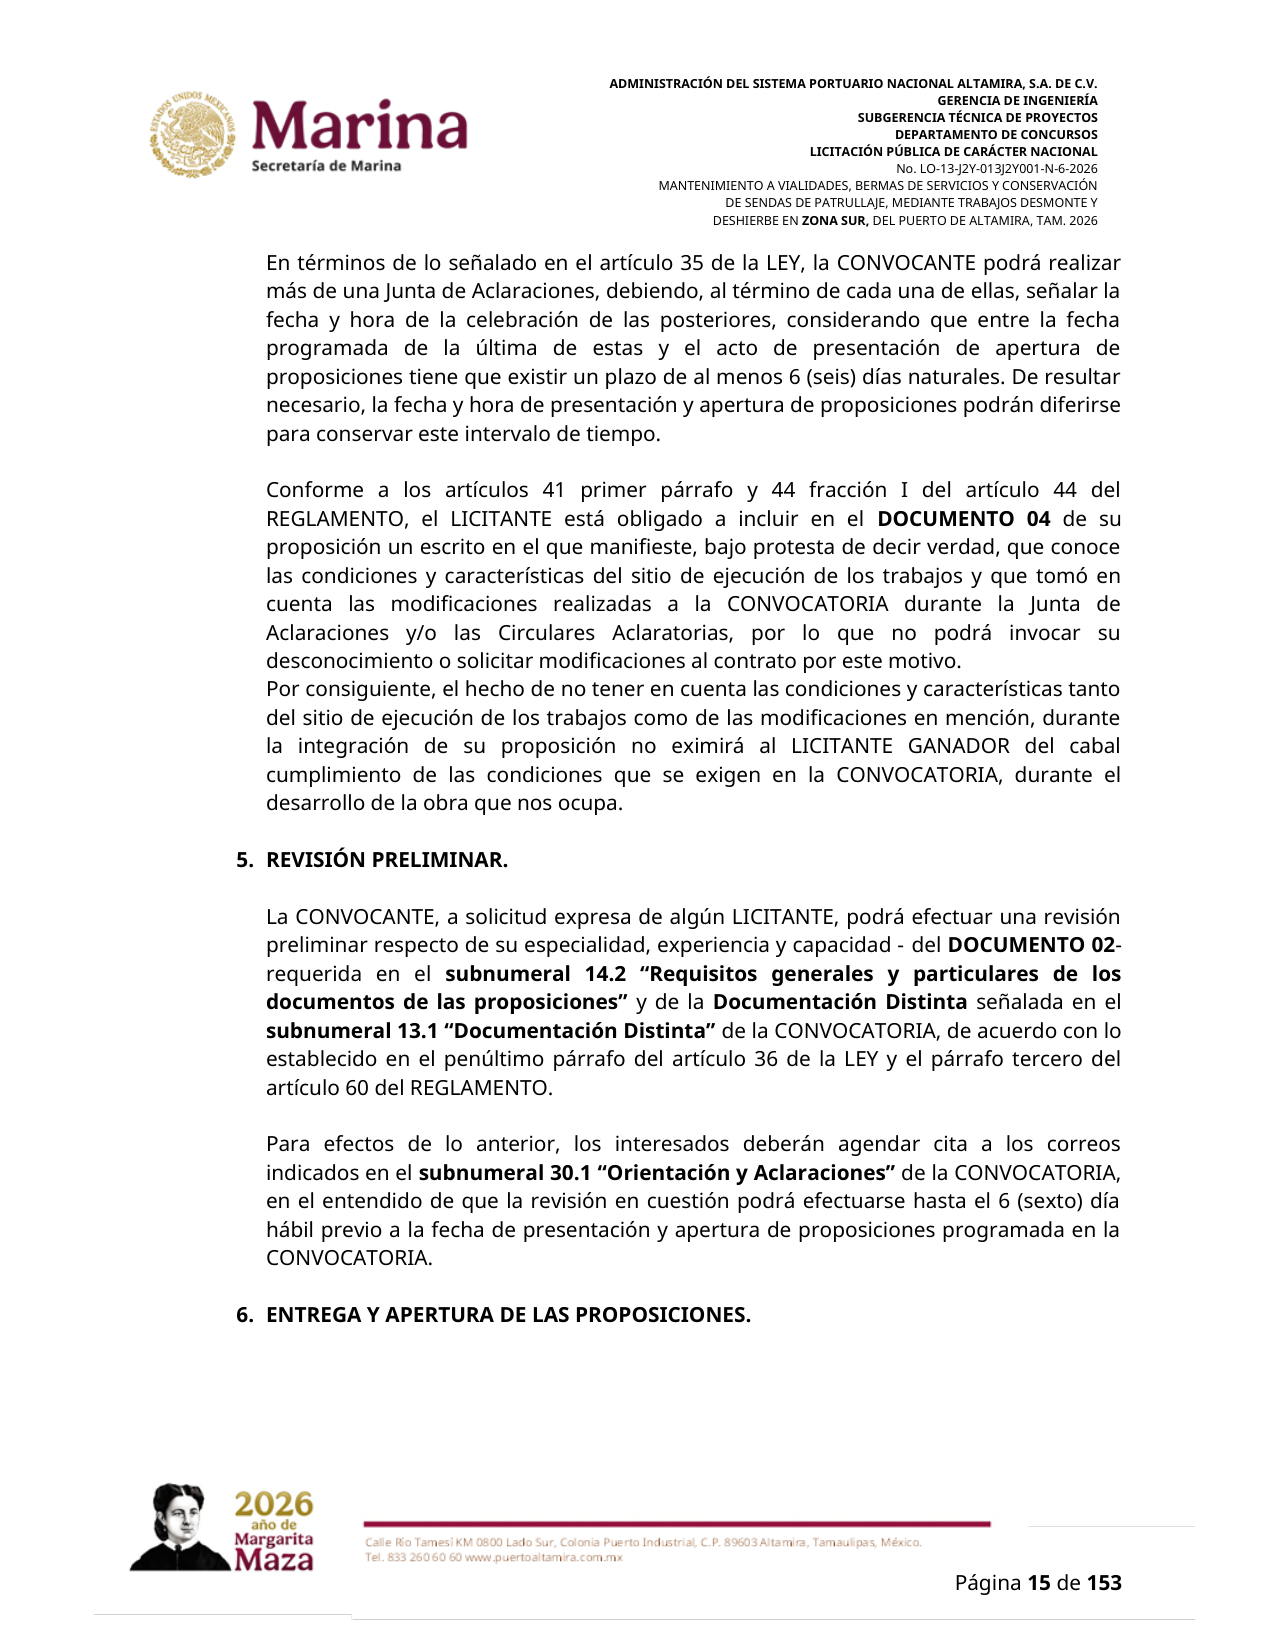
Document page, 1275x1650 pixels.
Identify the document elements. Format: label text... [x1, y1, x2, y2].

text La CONVOCANTE, a solicitud expresa de algún LICITANTE, podrá efectuar una revisión preliminar respecto de su especialidad, experiencia y capacidad - del DOCUMENTO 02- requerida en el subnumeral 14.2 “Requisitos generales y particulares de los documentos de las proposiciones” y de la Documentación Distinta señalada en el subnumeral 13.1 “Documentación Distinta” de la CONVOCATORIA, de acuerdo con lo establecido en el penúltimo párrafo del artículo 36 de la LEY y el párrafo tercero del artículo 60 del REGLAMENTO. [266, 902, 1122, 1101]
picture [93, 1452, 1195, 1621]
list REVISIÓN PRELIMINAR. [236, 845, 1122, 874]
text Para efectos de lo anterior, los interesados deberán agendar cita a los correos indicados en el subnumeral 30.1 “Orientación y Aclaraciones” de la CONVOCATORIA, en el entendido de que la revisión en cuestión podrá efectuarse hasta el 6 (sexto) día hábil previo a la fecha de presentación y apertura de proposiciones programada en la CONVOCATORIA. [266, 1129, 1122, 1272]
list ENTREGA Y APERTURA DE LAS PROPOSICIONES. [236, 1300, 1122, 1329]
text Por consiguiente, el hecho de no tener en cuenta las condiciones y características tanto del sitio de ejecución de los trabajos como de las modificaciones en mención, durante la integración de su proposición no eximirá al LICITANTE GANADOR del cabal cumplimiento de las condiciones que se exigen en la CONVOCATORIA, durante el desarrollo de la obra que nos ocupa. [266, 674, 1122, 817]
text En términos de lo señalado en el artículo 35 de la LEY, la CONVOCANTE podrá realizar más de una Junta de Aclaraciones, debiendo, al término de cada una de ellas, señalar la fecha y hora de la celebración de las posteriores, considerando que entre la fecha programada de la última de estas y el acto de presentación de apertura de proposiciones tiene que existir un plazo de al menos 6 (seis) días naturales. De resultar necesario, la fecha y hora de presentación y apertura de proposiciones podrán diferirse para conservar este intervalo de tiempo. [266, 248, 1122, 447]
picture [102, 56, 515, 208]
text Conforme a los artículos 41 primer párrafo y 44 fracción I del artículo 44 del REGLAMENTO, el LICITANTE está obligado a incluir en el DOCUMENTO 04 de su proposición un escrito en el que manifieste, bajo protesta de decir verdad, que conoce las condiciones y características del sitio de ejecución de los trabajos y que tomó en cuenta las modificaciones realizadas a la CONVOCATORIA durante la Junta de Aclaraciones y/o las Circulares Aclaratorias, por lo que no podrá invocar su desconocimiento o solicitar modificaciones al contrato por este motivo. [266, 476, 1122, 674]
